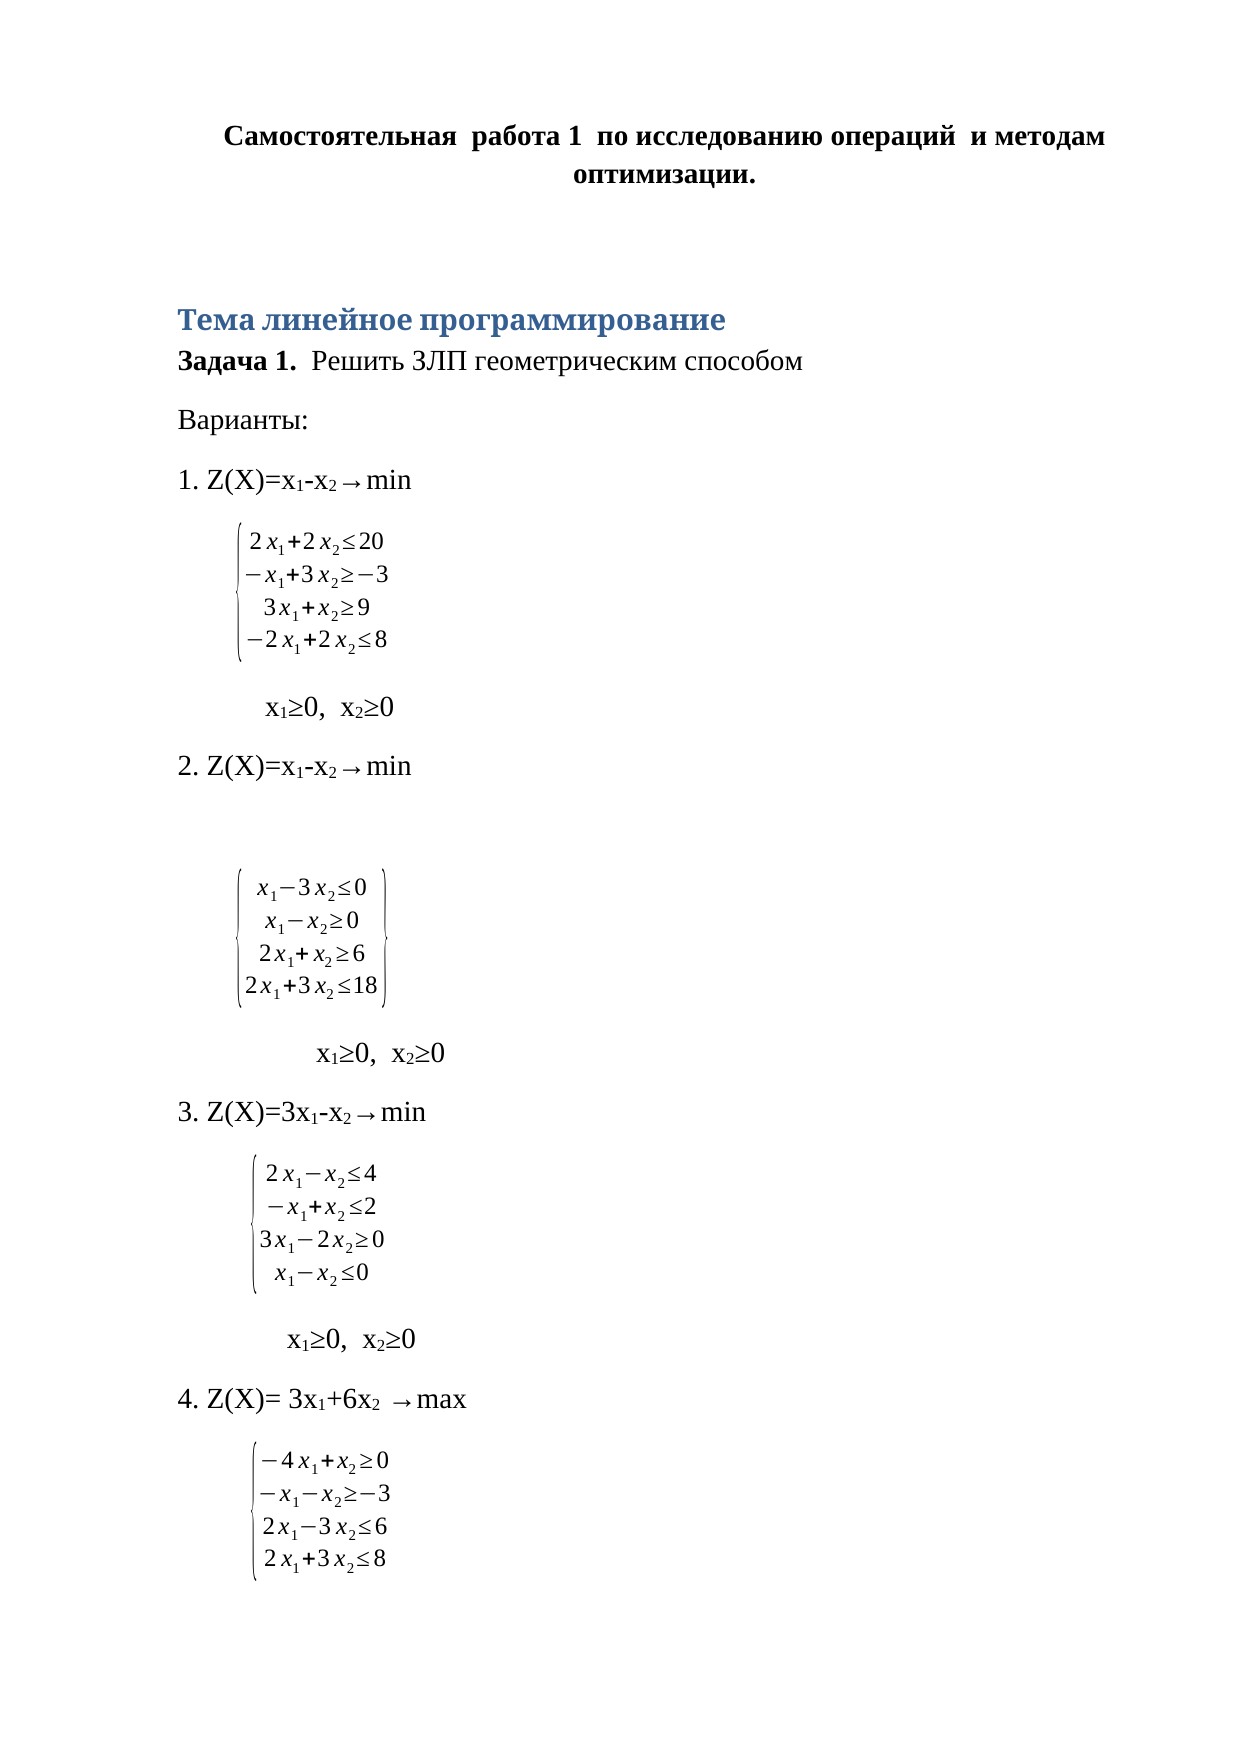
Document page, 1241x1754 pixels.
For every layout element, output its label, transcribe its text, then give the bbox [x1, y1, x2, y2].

text 4. Z(X)= 3x1+6x2 →max [177, 1381, 1152, 1414]
text Задача 1. Решить ЗЛП геометрическим способом [177, 343, 1152, 377]
text x1≥0, x2≥0 [177, 689, 1152, 723]
text Самостоятельная работа 1 по исследованию операций и методам оптимизации. [177, 118, 1152, 190]
text 2. Z(X)=x1-x2→min [177, 748, 1152, 782]
text Варианты: [177, 402, 1152, 436]
text x1≥0, x2≥0 [177, 1035, 1152, 1068]
text 1. Z(X)=x1-x2→min [177, 462, 1152, 495]
subtitle Тема линейное программирование [177, 304, 1152, 338]
text x1≥0, x2≥0 [177, 1322, 1152, 1355]
text 3. Z(X)=3x1-x2→min [177, 1094, 1152, 1128]
